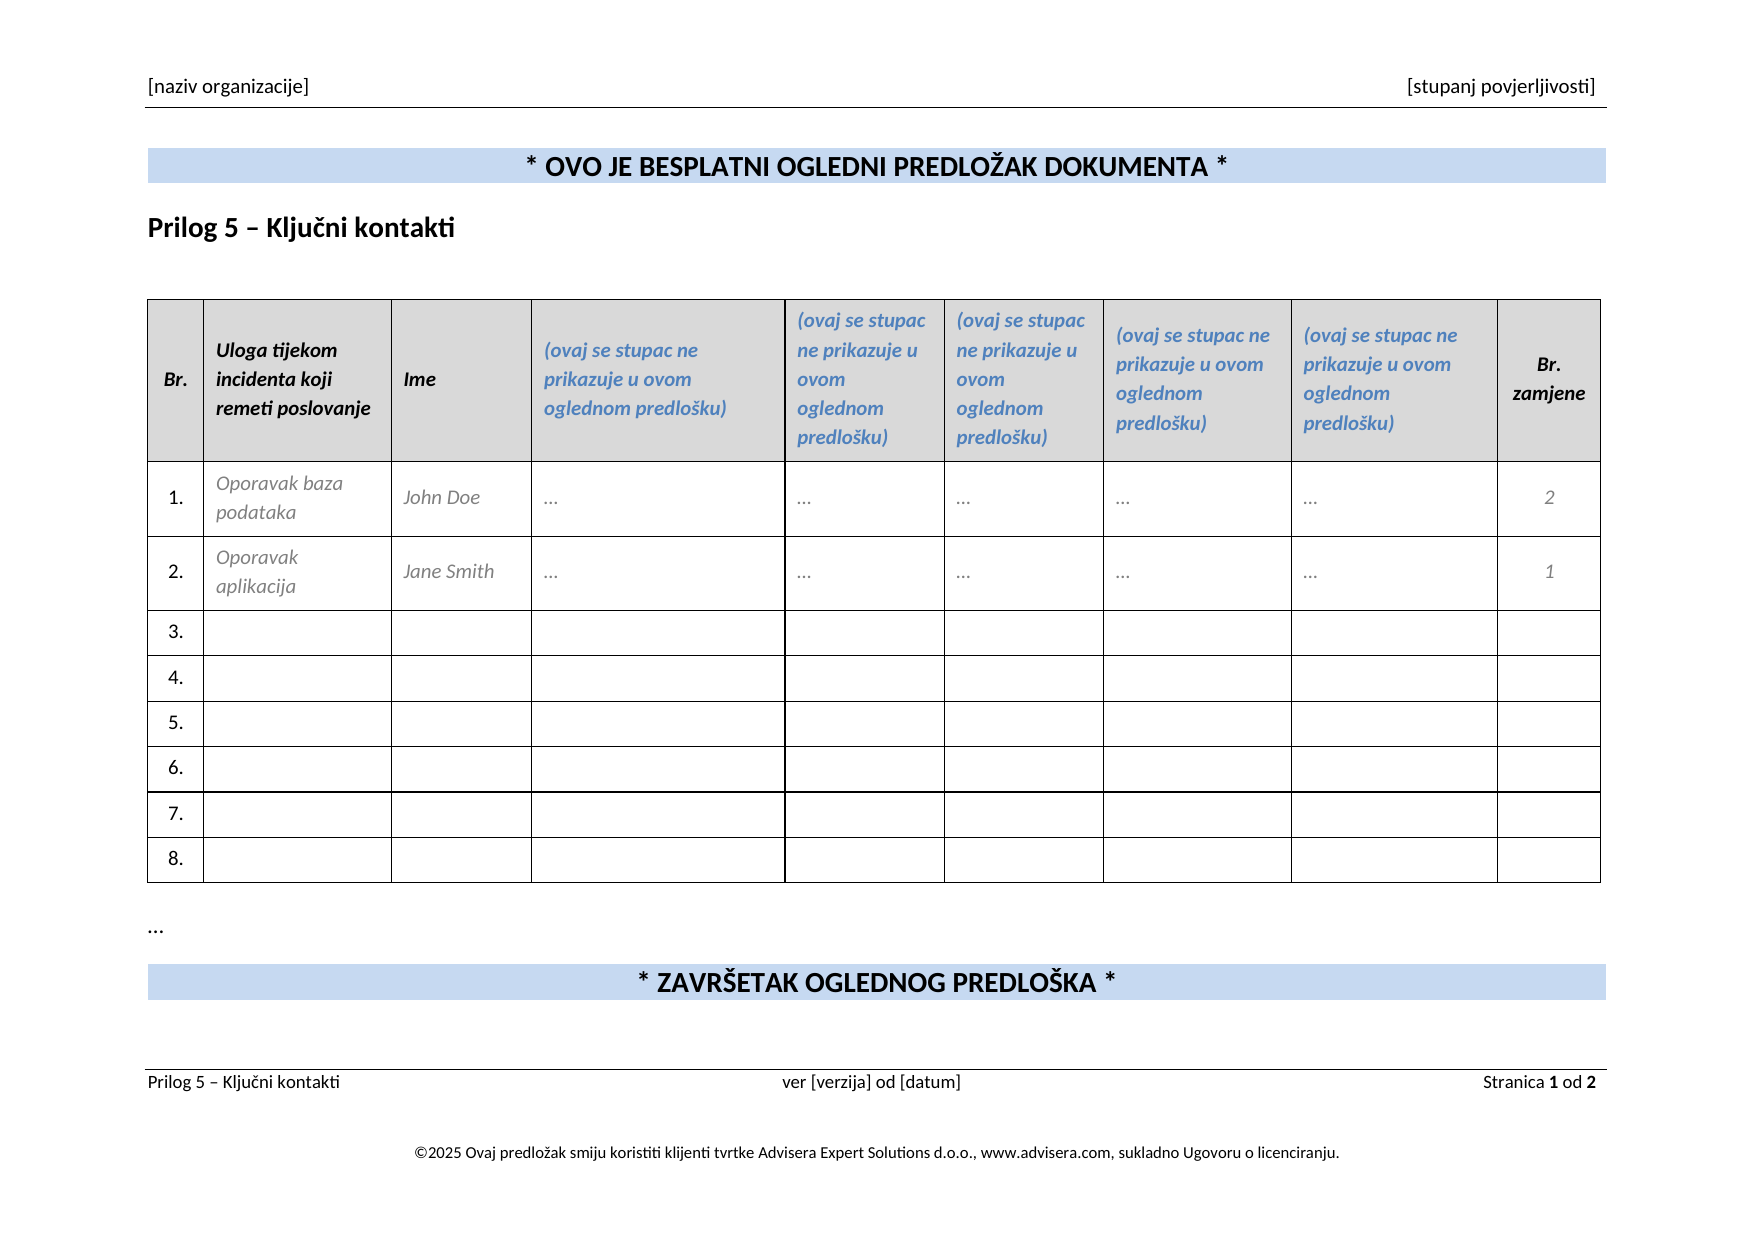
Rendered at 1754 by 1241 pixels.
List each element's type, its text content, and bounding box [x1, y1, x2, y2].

text * OVO JE BESPLATNI OGLEDNI PREDLOŽAK DOKUMENTA * [148, 148, 1606, 183]
table_cell [532, 838, 784, 882]
table_cell John Doe [392, 462, 531, 536]
table_header (ovaj se stupac ne prikazuje u ovom oglednom predlošku) [786, 300, 944, 461]
table_cell [532, 702, 784, 746]
table_header (ovaj se stupac ne prikazuje u ovom oglednom predlošku) [945, 300, 1103, 461]
table_cell [945, 702, 1103, 746]
table_cell [392, 747, 531, 791]
table_cell 1. [148, 462, 203, 536]
table_cell 5. [148, 702, 203, 746]
table_cell [204, 793, 391, 837]
table_cell 4. [148, 656, 203, 701]
table_cell 3. [148, 611, 203, 655]
table_cell 6. [148, 747, 203, 791]
table_cell [532, 611, 784, 655]
table_cell [786, 838, 944, 882]
table_cell [1104, 702, 1291, 746]
table_cell [1292, 793, 1497, 837]
table_cell … [532, 462, 784, 536]
table_cell 7. [148, 793, 203, 837]
table_cell [1292, 702, 1497, 746]
table_cell Jane Smith [392, 537, 531, 610]
table_cell [1498, 747, 1600, 791]
table_cell [392, 793, 531, 837]
table_header Br. [148, 300, 203, 461]
table_cell [786, 747, 944, 791]
table_cell … [786, 537, 944, 610]
table_cell [1292, 611, 1497, 655]
table_cell Oporavak aplikacija [204, 537, 391, 610]
table_cell … [1292, 537, 1497, 610]
table_cell [786, 793, 944, 837]
table_cell [1498, 838, 1600, 882]
table_cell [1292, 656, 1497, 701]
table_cell [532, 747, 784, 791]
table_cell … [532, 537, 784, 610]
table_cell [532, 793, 784, 837]
table_cell [204, 838, 391, 882]
table_cell [392, 838, 531, 882]
table_cell [1498, 793, 1600, 837]
table_cell … [1104, 462, 1291, 536]
table_cell 1 [1498, 537, 1600, 610]
table_cell [1104, 838, 1291, 882]
text … [148, 911, 1606, 939]
table_cell 2 [1498, 462, 1600, 536]
table_cell [1498, 656, 1600, 701]
table_cell [204, 611, 391, 655]
table_header Ime [392, 300, 531, 461]
table_cell … [945, 462, 1103, 536]
table_cell … [945, 537, 1103, 610]
table_cell [1292, 838, 1497, 882]
table_cell [1292, 747, 1497, 791]
table_cell [945, 793, 1103, 837]
table_header Br. zamjene [1498, 300, 1600, 461]
table_cell [392, 656, 531, 701]
table_cell [1498, 611, 1600, 655]
table_header Uloga tijekom incidenta koji remeti poslovanje [204, 300, 391, 461]
table_cell [1104, 793, 1291, 837]
text Prilog 5 – Ključni kontakti [148, 209, 1606, 245]
table_cell [945, 838, 1103, 882]
table_cell 2. [148, 537, 203, 610]
table_cell [1498, 702, 1600, 746]
table_cell [945, 611, 1103, 655]
table_cell 8. [148, 838, 203, 882]
table_header (ovaj se stupac ne prikazuje u ovom oglednom predlošku) [532, 300, 784, 461]
table_cell [1104, 747, 1291, 791]
table_cell [945, 747, 1103, 791]
text * ZAVRŠETAK OGLEDNOG PREDLOŠKA * [148, 964, 1606, 1000]
table_cell Oporavak baza podataka [204, 462, 391, 536]
table_cell [204, 747, 391, 791]
table_cell [1104, 656, 1291, 701]
table_cell [392, 702, 531, 746]
table_cell [392, 611, 531, 655]
table_cell [786, 656, 944, 701]
table_cell … [1292, 462, 1497, 536]
table_cell [204, 702, 391, 746]
table_cell … [1104, 537, 1291, 610]
table_header (ovaj se stupac ne prikazuje u ovom oglednom predlošku) [1104, 300, 1291, 461]
table_header (ovaj se stupac ne prikazuje u ovom oglednom predlošku) [1292, 300, 1497, 461]
table_cell [786, 611, 944, 655]
table_cell [532, 656, 784, 701]
table_cell [945, 656, 1103, 701]
table_cell [786, 702, 944, 746]
table_cell [1104, 611, 1291, 655]
table_cell [204, 656, 391, 701]
table_cell … [786, 462, 944, 536]
